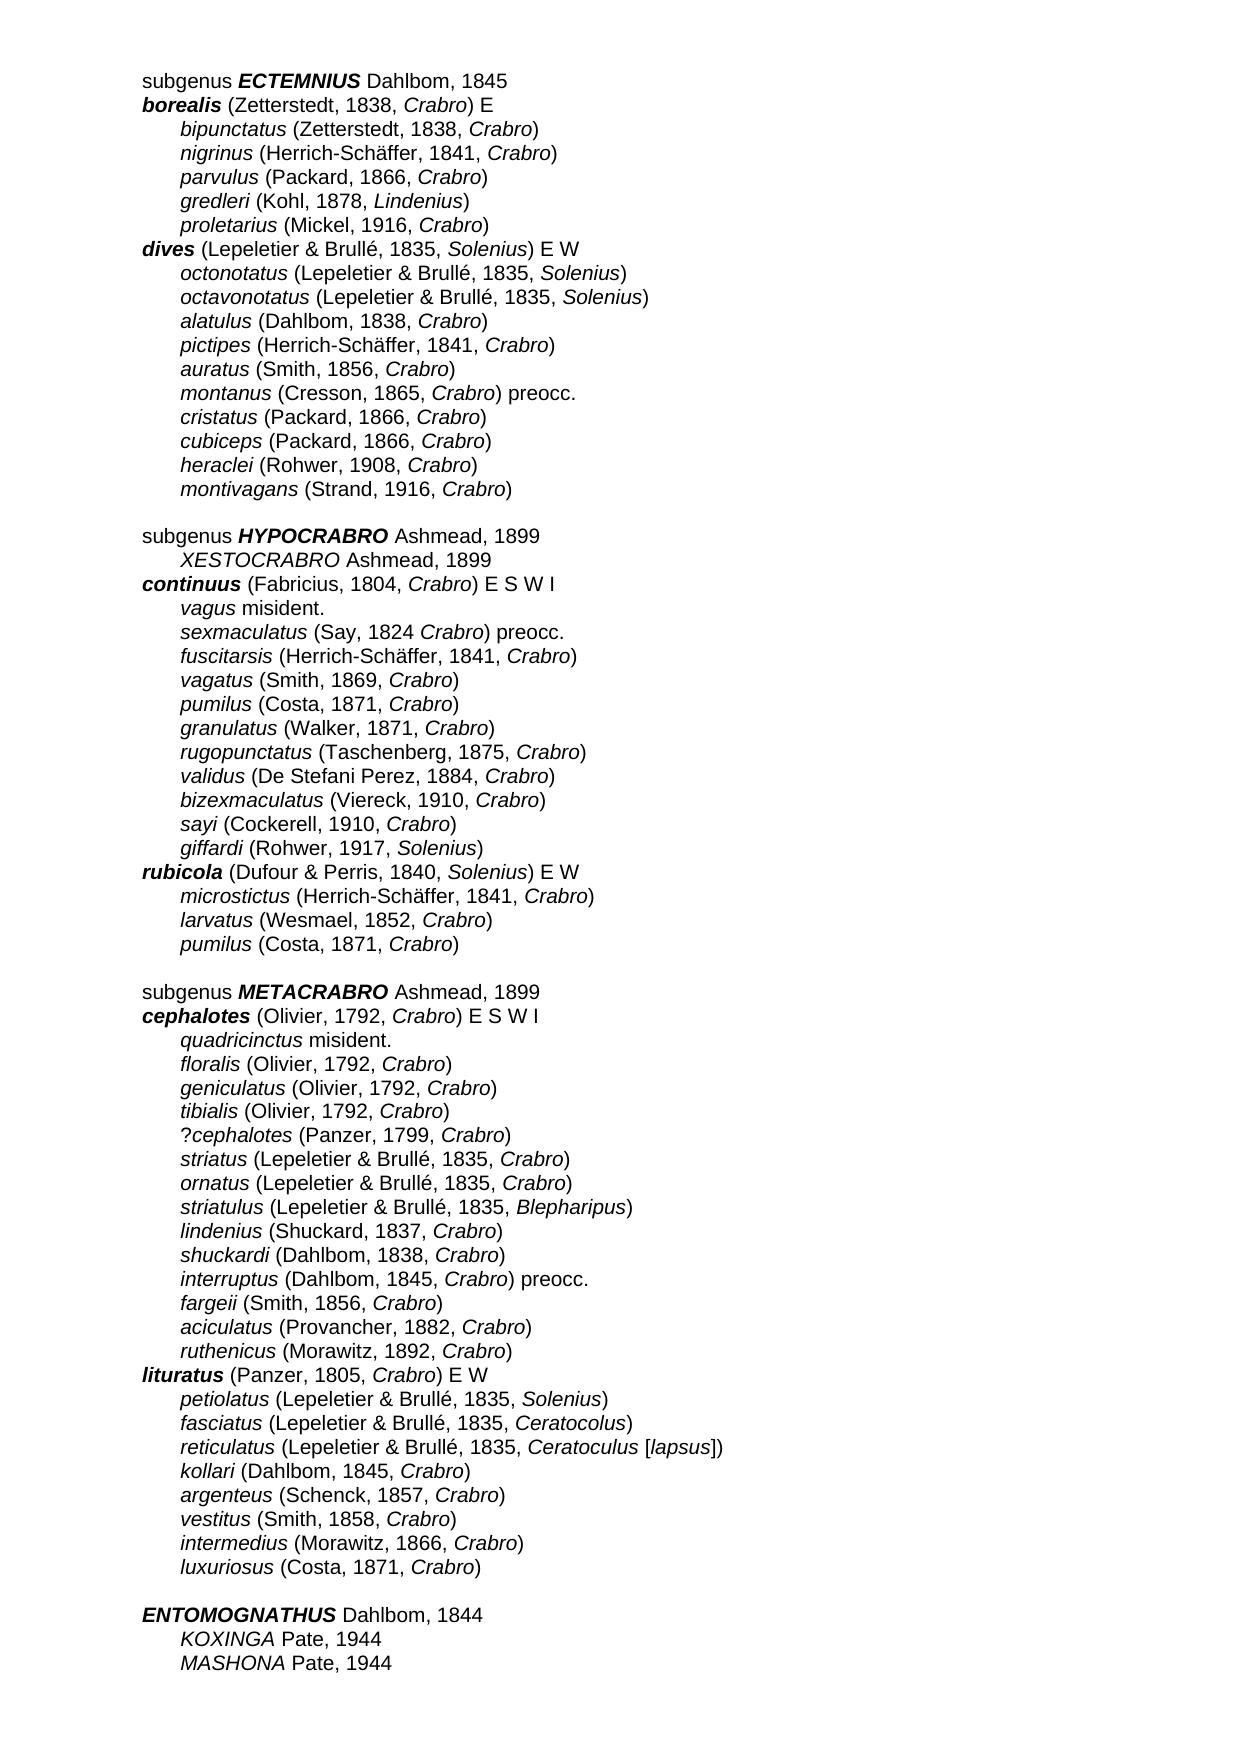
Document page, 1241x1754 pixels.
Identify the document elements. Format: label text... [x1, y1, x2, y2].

text geniculatus (Olivier, 1792, Crabro) [142, 1075, 1098, 1099]
text intermedius (Morawitz, 1866, Crabro) [142, 1531, 1098, 1554]
text pumilus (Costa, 1871, Crabro) [142, 692, 1098, 716]
text bizexmaculatus (Viereck, 1910, Crabro) [142, 788, 1098, 812]
text alatulus (Dahlbom, 1838, Crabro) [142, 309, 1098, 333]
text quadricinctus misident. [142, 1027, 1098, 1051]
text fasciatus (Lepeletier & Brullé, 1835, Ceratocolus) [142, 1411, 1098, 1435]
text fuscitarsis (Herrich-Schäffer, 1841, Crabro) [142, 644, 1098, 668]
text ruthenicus (Morawitz, 1892, Crabro) [142, 1339, 1098, 1363]
text cubiceps (Packard, 1866, Crabro) [142, 428, 1098, 452]
text rubicola (Dufour & Perris, 1840, Solenius) E W [142, 860, 1098, 884]
text argenteus (Schenck, 1857, Crabro) [142, 1483, 1098, 1507]
text kollari (Dahlbom, 1845, Crabro) [142, 1459, 1098, 1483]
text luxuriosus (Costa, 1871, Crabro) [142, 1554, 1098, 1578]
text ENTOMOGNATHUS Dahlbom, 1844 [142, 1602, 1098, 1626]
text fargeii (Smith, 1856, Crabro) [142, 1291, 1098, 1315]
text gredleri (Kohl, 1878, ius) [142, 189, 1098, 213]
text floralis (Olivier, 1792, Crabro) [142, 1051, 1098, 1075]
text bipunctatus (Zetterstedt, 1838, Crabro) [142, 117, 1098, 141]
text vagus misident. [142, 596, 1098, 620]
text octavonotatus (Lepeletier & Brullé, 1835, Solenius) [142, 285, 1098, 309]
text ?cephalotes (Panzer, 1799, Crabro) [142, 1123, 1098, 1147]
text cristatus (Packard, 1866, Crabro) [142, 404, 1098, 428]
text pictipes (Herrich-Schäffer, 1841, Crabro) [142, 333, 1098, 357]
text borealis (Zetterstedt, 1838, Crabro) E [142, 93, 1098, 117]
text rugopunctatus (Taschenberg, 1875, Crabro) [142, 740, 1098, 764]
text giffardi (Rohwer, 1917, Solenius) [142, 836, 1098, 860]
text vagatus (Smith, 1869, Crabro) [142, 668, 1098, 692]
text MASHONA Pate, 1944 [142, 1650, 1098, 1674]
text shuckardi (Dahlbom, 1838, Crabro) [142, 1243, 1098, 1267]
text subgenus ECTEMNIUS Dahlbom, 1845 [142, 69, 1098, 93]
text larvatus (Wesmael, 1852, Crabro) [142, 908, 1098, 932]
text parvulus (Packard, 1866, Crabro) [142, 165, 1098, 189]
text anus (Cresson, 1865, Crabro) preocc. [142, 381, 1098, 404]
text validus (De Stefani Perez, 1884, Crabro) [142, 764, 1098, 788]
text cephalotes (Olivier, 1792, Crabro) E S W I [142, 1003, 1098, 1027]
text aciculatus (Provancher, 1882, Crabro) [142, 1315, 1098, 1339]
text subgenus METACRABRO Ashmead, 1899 [142, 979, 1098, 1003]
text XESTOCRABRO Ashmead, 1899 [142, 548, 1098, 572]
text dives (Lepeletier & Brullé, 1835, Solenius) E W [142, 237, 1098, 261]
text petiolatus (Lepeletier & Brullé, 1835, Solenius) [142, 1387, 1098, 1411]
text octonotatus (Lepeletier & Brullé, 1835, Solenius) [142, 261, 1098, 285]
text vestitus (Smith, 1858, Crabro) [142, 1507, 1098, 1531]
text nigrinus (Herrich-Schäffer, 1841, Crabro) [142, 141, 1098, 165]
text KOXINGA Pate, 1944 [142, 1626, 1098, 1650]
text microstictus (Herrich-Schäffer, 1841, Crabro) [142, 884, 1098, 908]
text sexmaculatus (Say, 1824 Crabro) preocc. [142, 620, 1098, 644]
text lituratus (Panzer, 1805, Crabro) E W [142, 1363, 1098, 1387]
text heraclei (Rohwer, 1908, Crabro) [142, 452, 1098, 476]
text interruptus (Dahlbom, 1845, Crabro) preocc. [142, 1267, 1098, 1291]
text sayi (Cockerell, 1910, Crabro) [142, 812, 1098, 836]
text pumilus (Costa, 1871, Crabro) [142, 932, 1098, 956]
text striatulus (Lepeletier & Brullé, 1835, Blepharipus) [142, 1195, 1098, 1219]
text proletarius (Mickel, 1916, Crabro) [142, 213, 1098, 237]
text ornatus (Lepeletier & Brullé, 1835, Crabro) [142, 1171, 1098, 1195]
text auratus (Smith, 1856, Crabro) [142, 357, 1098, 381]
text continuus (Fabricius, 1804, Crabro) E S W I [142, 572, 1098, 596]
text lindenius (Shuckard, 1837, Crabro) [142, 1219, 1098, 1243]
text reticulatus (Lepeletier & Brullé, 1835, Ceratoculus [lapsus]) [142, 1435, 1098, 1459]
text subgenus HYPOCRABRO Ashmead, 1899 [142, 524, 1098, 548]
text montivagans (, 1916, Crabro) [142, 476, 1098, 500]
text striatus (Lepeletier & Brullé, 1835, Crabro) [142, 1147, 1098, 1171]
text tibialis (Olivier, 1792, Crabro) [142, 1099, 1098, 1123]
text granulatus (, 1871, Crabro) [142, 716, 1098, 740]
